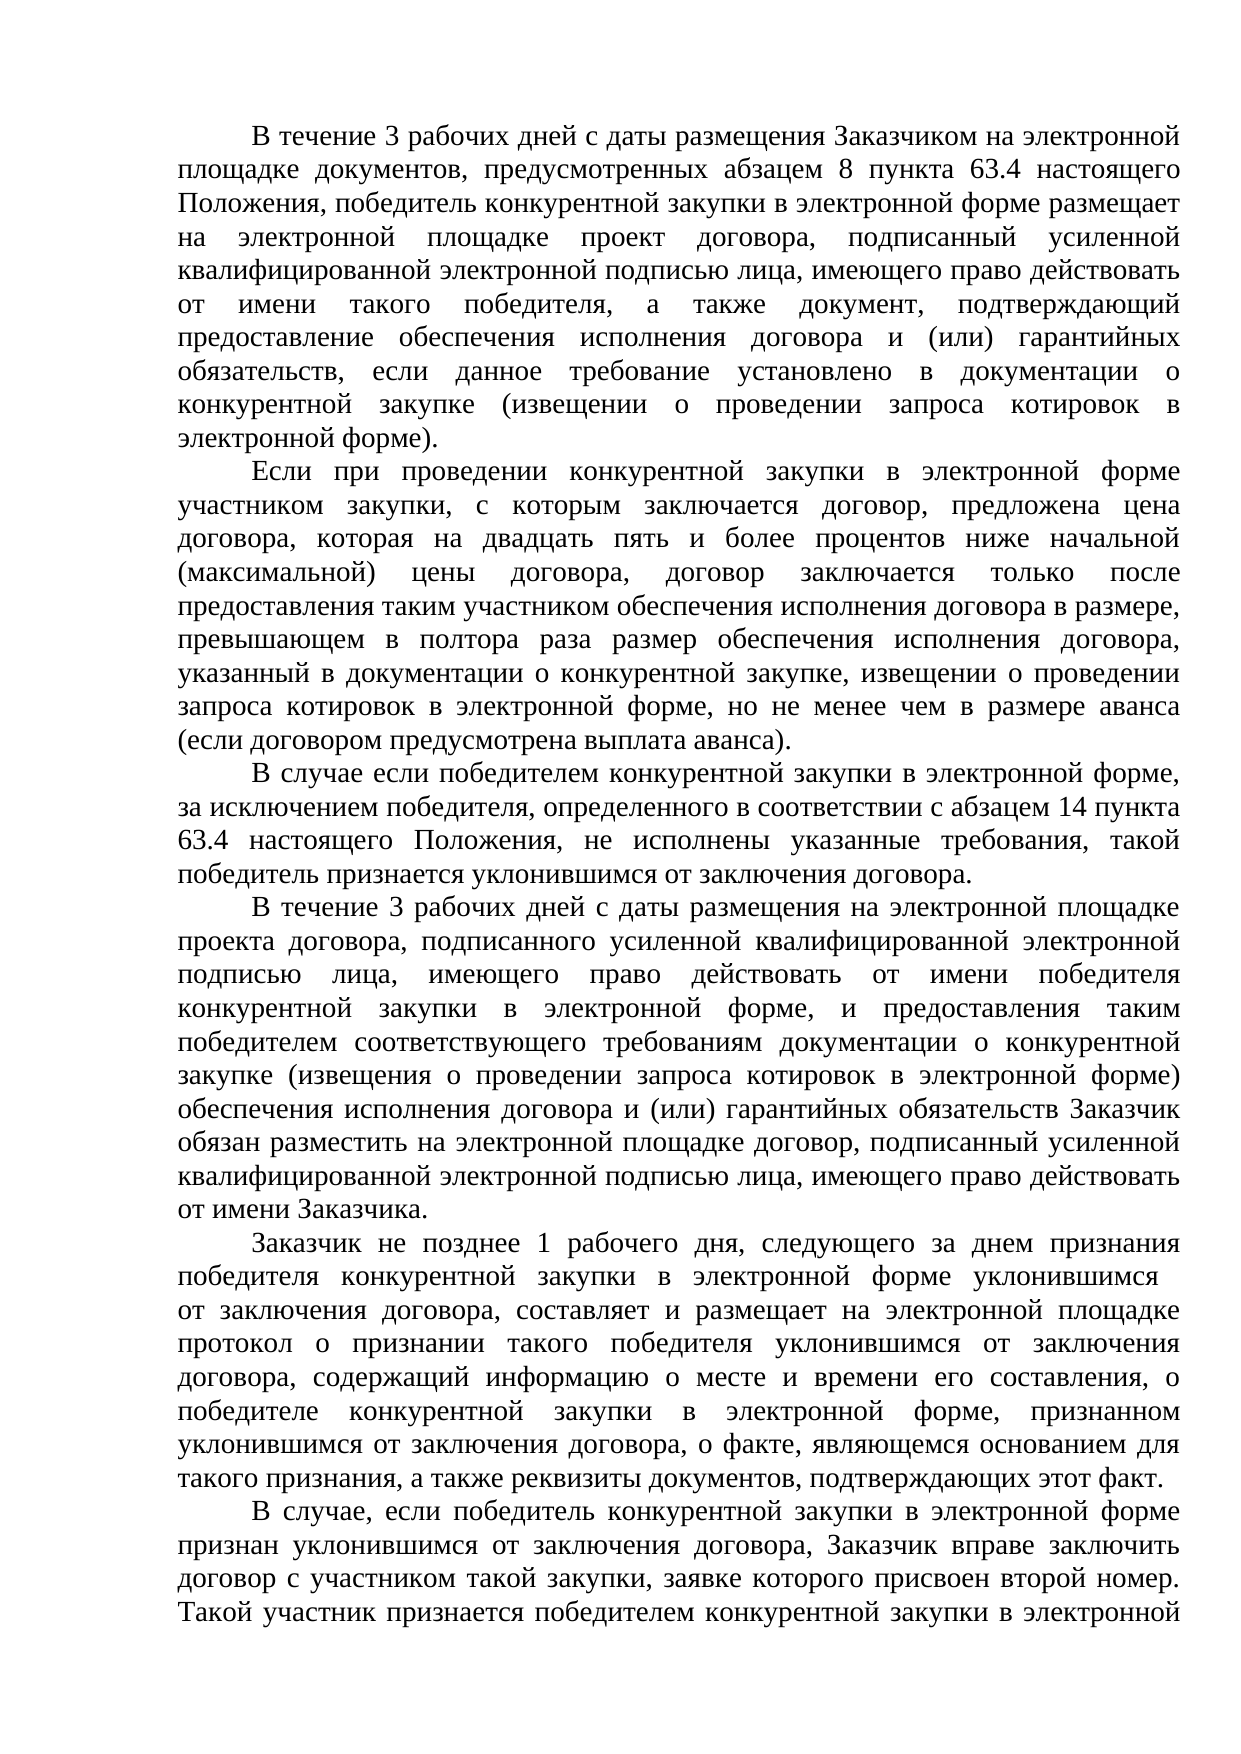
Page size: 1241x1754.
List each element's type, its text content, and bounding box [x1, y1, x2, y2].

text В случае если победителем конкурентной закупки в электронной форме, за исключением победителя, определенного в соответствии с абзацем 14 пункта 63.4 настоящего Положения, не исполнены указанные требования, такой победитель признается уклонившимся от заключения договора. [177, 755, 1181, 889]
text Если при проведении конкурентной закупки в электронной форме участником закупки, с которым заключается договор, предложена цена договора, которая на двадцать пять и более процентов ниже начальной (максимальной) цены договора, договор заключается только после предоставления таким участником обеспечения исполнения договора в размере, превышающем в полтора раза размер обеспечения исполнения договора, указанный в документации о конкурентной закупке, извещении о проведении запроса котировок в электронной форме, но не менее чем в размере аванса (если договором предусмотрена выплата аванса). [177, 453, 1181, 755]
text В течение 3 рабочих дней с даты размещения Заказчиком на электронной площадке документов, предусмотренных абзацем 8 пункта 63.4 настоящего Положения, победитель конкурентной закупки в электронной форме размещает на электронной площадке проект договора, подписанный усиленной квалифицированной электронной подписью лица, имеющего право действовать от имени такого победителя, а также документ, подтверждающий предоставление обеспечения исполнения договора и (или) гарантийных обязательств, если данное требование установлено в документации о конкурентной закупке (извещении о проведении запроса котировок в электронной форме). [177, 118, 1181, 453]
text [177, 1493, 1181, 1627]
text Заказчик не позднее 1 рабочего дня, следующего за днем признания победителя конкурентной закупки в электронной форме уклонившимся от заключения договора, составляет и размещает на электронной площадке протокол о признании такого победителя уклонившимся от заключения договора, содержащий информацию о месте и времени его составления, о победителе конкурентной закупки в электронной форме, признанном уклонившимся от заключения договора, о факте, являющемся основанием для такого признания, а также реквизиты документов, подтверждающих этот факт. [177, 1225, 1181, 1493]
text В течение 3 рабочих дней с даты размещения на электронной площадке проекта договора, подписанного усиленной квалифицированной электронной подписью лица, имеющего право действовать от имени победителя конкурентной закупки в электронной форме, и предоставления таким победителем соответствующего требованиям документации о конкурентной закупке (извещения о проведении запроса котировок в электронной форме) обеспечения исполнения договора и (или) гарантийных обязательств Заказчик обязан разместить на электронной площадке договор, подписанный усиленной квалифицированной электронной подписью лица, имеющего право действовать от имени Заказчика. [177, 889, 1181, 1225]
